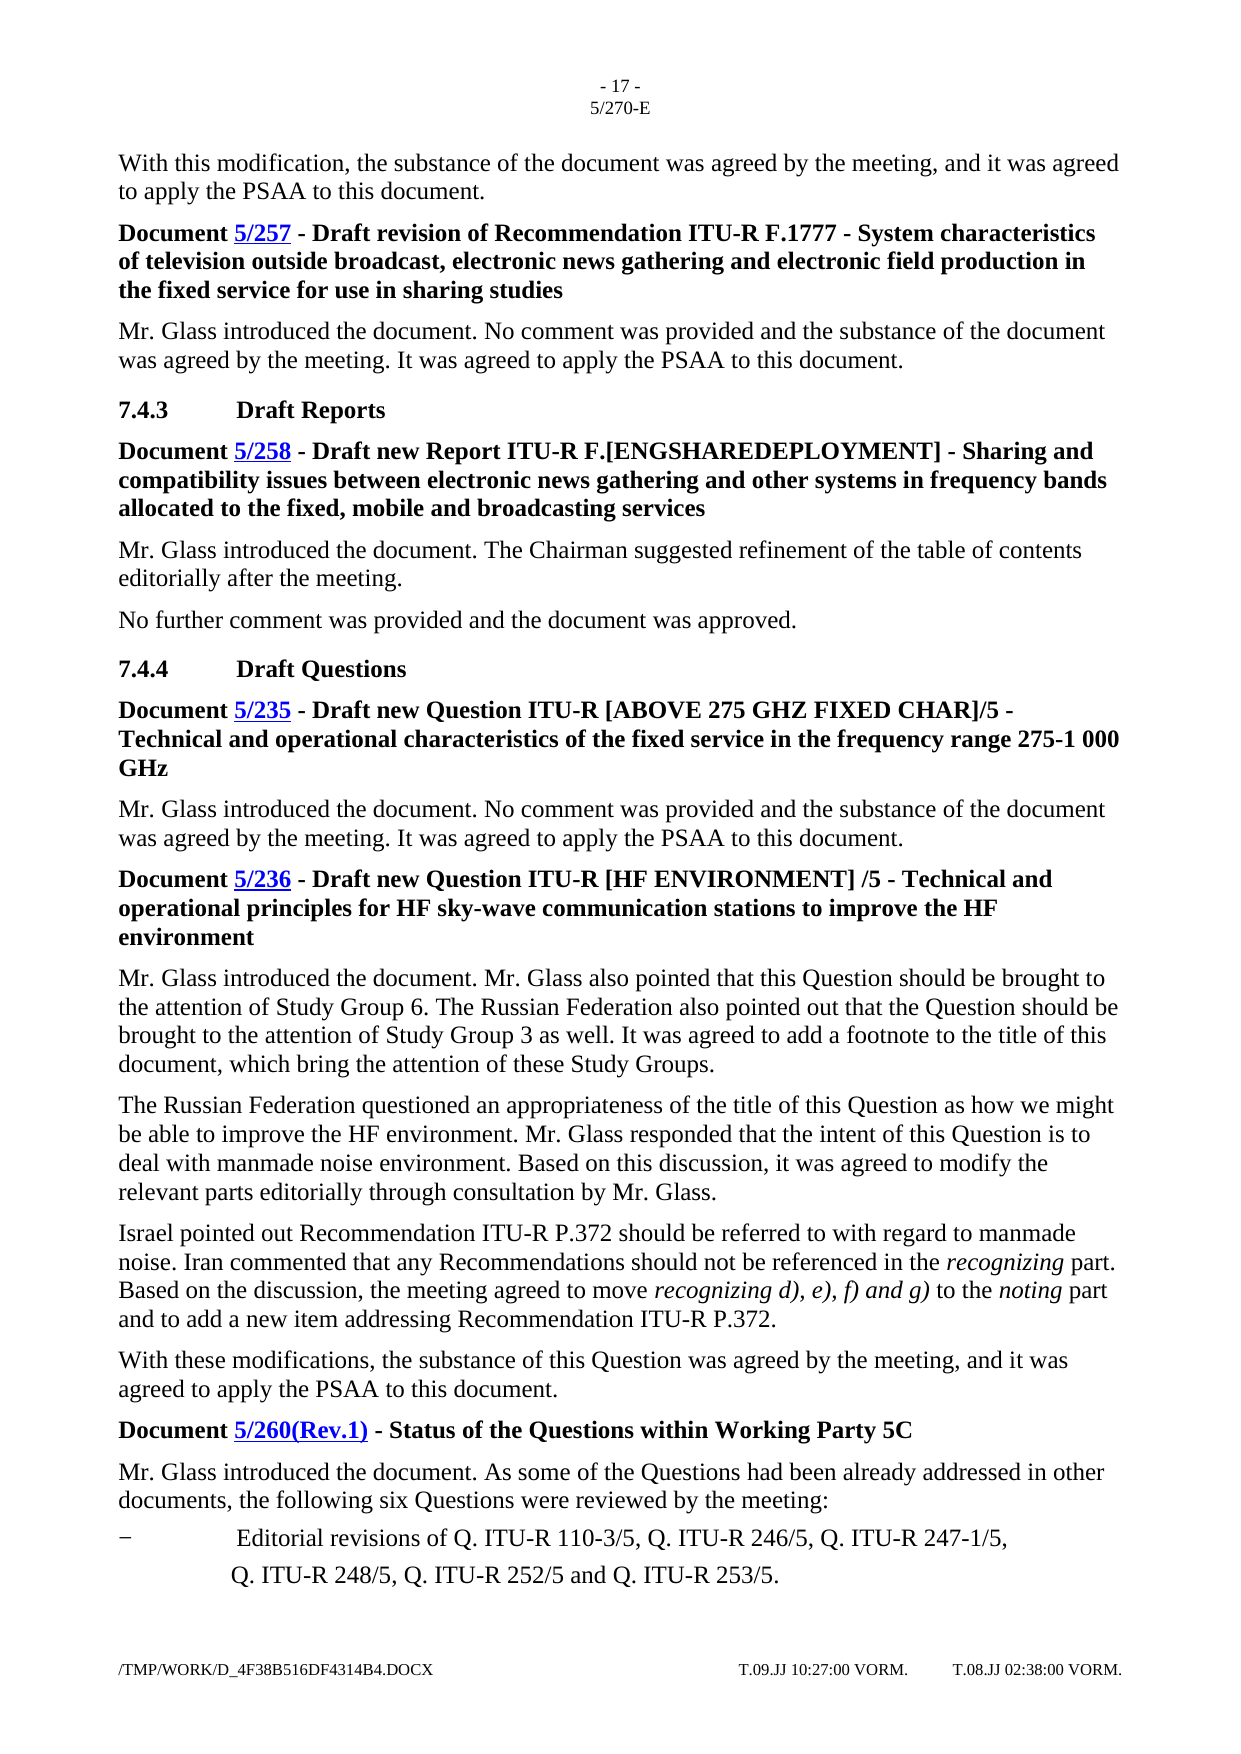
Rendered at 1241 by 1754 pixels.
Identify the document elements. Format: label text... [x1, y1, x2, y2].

text Document 5/260(Rev.1) - Status of the Questions within Working Party 5C [118, 1416, 1122, 1444]
text Mr. Glass introduced the document. No comment was provided and the substance of the document was agreed by the meeting. It was agreed to apply the PSAA to this document. [118, 794, 1122, 852]
text Document 5/236 - Draft new Question ITU-R [HF ENVIRONMENT] /5 - Technical and operational principles for HF sky-wave communication stations to improve the HF environment [118, 864, 1122, 951]
text − Editorial revisions of Q. ITU-R 110-3/5, Q. ITU-R 246/5, Q. ITU-R 247-1/5, [118, 1523, 1122, 1551]
text Mr. Glass introduced the document. The Chairman suggested refinement of the table of contents editorially after the meeting. [118, 535, 1122, 592]
subtitle 7.4.3 Draft Reports [118, 395, 1122, 423]
text Mr. Glass introduced the document. No comment was provided and the substance of the document was agreed by the meeting. It was agreed to apply the PSAA to this document. [118, 316, 1122, 374]
text The Russian Federation questioned an appropriateness of the title of this Question as how we might be able to improve the HF environment. Mr. Glass responded that the intent of this Question is to deal with manmade noise environment. Based on this discussion, it was agreed to modify the relevant parts editorially through consultation by Mr. Glass. [118, 1091, 1122, 1206]
text Document 5/257 - Draft revision of Recommendation ITU-R F.1777 - System characteristics of television outside broadcast, electronic news gathering and electronic field production in the fixed service for use in sharing studies [118, 218, 1122, 304]
text No further comment was provided and the document was approved. [118, 605, 1122, 633]
text Israel pointed out Recommendation ITU-R P.372 should be referred to with regard to manmade noise. Iran commented that any Recommendations should not be referenced in the recognizing part. Based on the discussion, the meeting agreed to move recognizing d), e), f) and g) to the noting part and to add a new item addressing Recommendation ITU-R P.372. [118, 1218, 1122, 1333]
text With this modification, the substance of the document was agreed by the meeting, and it was agreed to apply the PSAA to this document. [118, 148, 1122, 205]
text With these modifications, the substance of this Question was agreed by the meeting, and it was agreed to apply the PSAA to this document. [118, 1346, 1122, 1403]
text Mr. Glass introduced the document. As some of the Questions had been already addressed in other documents, the following six Questions were reviewed by the meeting: [118, 1457, 1122, 1514]
text Document 5/258 - Draft new Report ITU-R F.[ENGSHAREDEPLOYMENT] - Sharing and compatibility issues between electronic news gathering and other systems in frequency bands allocated to the fixed, mobile and broadcasting services [118, 436, 1122, 522]
text Document 5/235 - Draft new Question ITU-R [ABOVE 275 GHZ FIXED CHAR]/5 - Technical and operational characteristics of the fixed service in the frequency range 275-1 000 GHz [118, 696, 1122, 782]
text Q. ITU-R 248/5, Q. ITU-R 252/5 and Q. ITU-R 253/5. [118, 1560, 1122, 1588]
text Mr. Glass introduced the document. Mr. Glass also pointed that this Question should be brought to the attention of Study Group 6. The Russian Federation also pointed out that the Question should be brought to the attention of Study Group 3 as well. It was agreed to add a footnote to the title of this document, which bring the attention of these Study Groups. [118, 963, 1122, 1078]
subtitle 7.4.4 Draft Questions [118, 654, 1122, 683]
